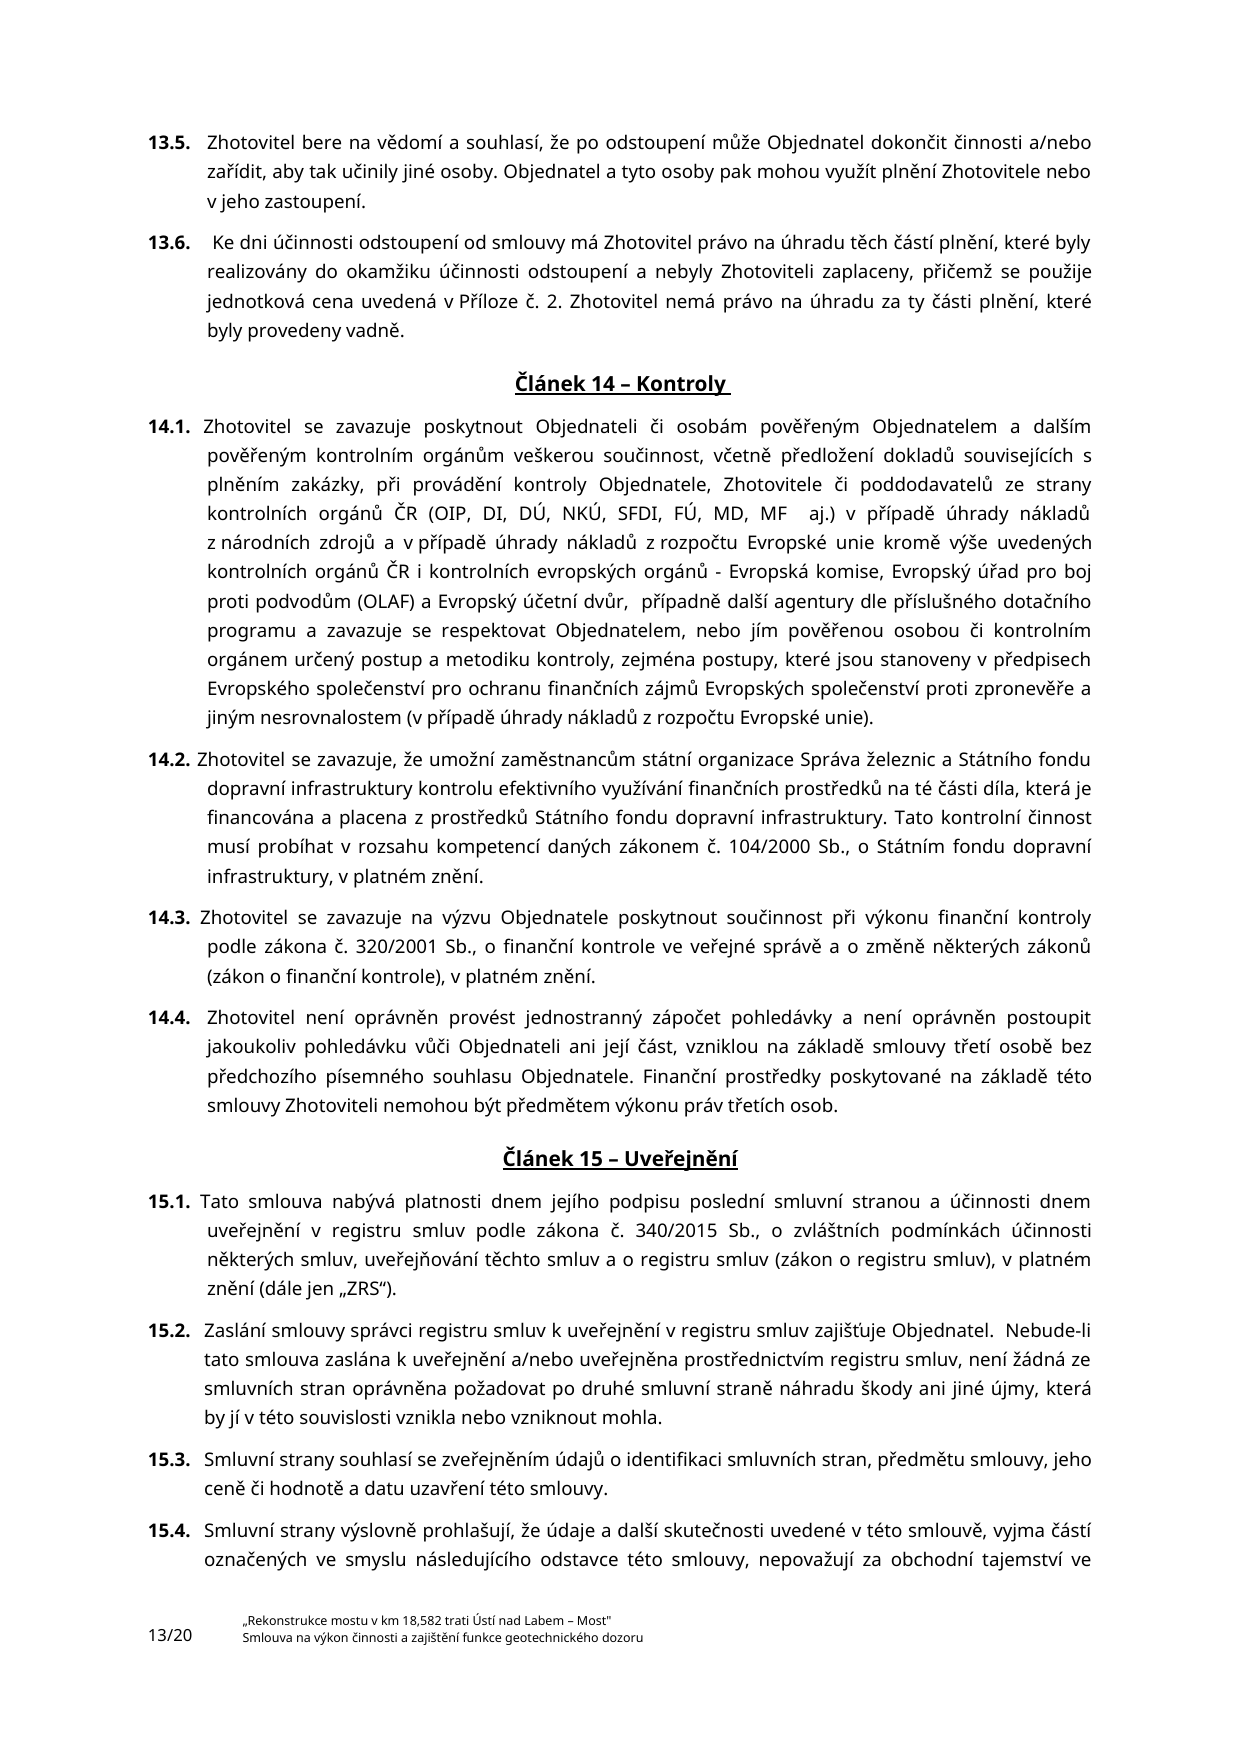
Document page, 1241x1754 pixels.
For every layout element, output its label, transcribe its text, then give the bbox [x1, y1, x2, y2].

text 14.2. Zhotovitel se zavazuje, že umožní zaměstnancům státní organizace Správa železnic a Státního fondu dopravní infrastruktury kontrolu efektivního využívání finančních prostředků na té části díla, která je financována a placena z prostředků Státního fondu dopravní infrastruktury. Tato kontrolní činnost musí probíhat v rozsahu kompetencí daných zákonem č. 104/2000 Sb., o Státním fondu dopravní infrastruktury, v platném znění. [148, 743, 1092, 889]
text 13.6. Ke dni účinnosti odstoupení od smlouvy má Zhotovitel právo na úhradu těch částí plnění, které byly realizovány do okamžiku účinnosti odstoupení a nebyly Zhotoviteli zaplaceny, přičemž se použije jednotková cena uvedená v Příloze č. 2. Zhotovitel nemá právo na úhradu za ty části plnění, které byly provedeny vadně. [148, 226, 1092, 343]
text 15.1. Tato smlouva nabývá platnosti dnem jejího podpisu poslední smluvní stranou a účinnosti dnem uveřejnění v registru smluv podle zákona č. 340/2015 Sb., o zvláštních podmínkách účinnosti některých smluv, uveřejňování těchto smluv a o registru smluv (zákon o registru smluv), v platném znění (dále jen „ZRS“). [148, 1185, 1092, 1301]
text 15.2. Zaslání smlouvy správci registru smluv k uveřejnění v registru smluv zajišťuje Objednatel. Nebude-li tato smlouva zaslána k uveřejnění a/nebo uveřejněna prostřednictvím registru smluv, není žádná ze smluvních stran oprávněna požadovat po druhé smluvní straně náhradu škody ani jiné újmy, která by jí v této souvislosti vznikla nebo vzniknout mohla. [148, 1314, 1092, 1431]
text 14.3. Zhotovitel se zavazuje na výzvu Objednatele poskytnout součinnost při výkonu finanční kontroly podle zákona č. 320/2001 Sb., o finanční kontrole ve veřejné správě a o změně některých zákonů (zákon o finanční kontrole), v platném znění. [148, 901, 1092, 989]
text 15.3. Smluvní strany souhlasí se zveřejněním údajů o identifikaci smluvních stran, předmětu smlouvy, jeho ceně či hodnotě a datu uzavření této smlouvy. [148, 1443, 1092, 1501]
text 14.1. Zhotovitel se zavazuje poskytnout Objednateli či osobám pověřeným Objednatelem a dalším pověřeným kontrolním orgánům veškerou součinnost, včetně předložení dokladů souvisejících s plněním zakázky, při provádění kontroly Objednatele, Zhotovitele či poddodavatelů ze strany kontrolních orgánů ČR (OIP, DI, DÚ, NKÚ, SFDI, FÚ, MD, MF aj.) v případě úhrady nákladů z národních zdrojů a v případě úhrady nákladů z rozpočtu Evropské unie kromě výše uvedených kontrolních orgánů ČR i kontrolních evropských orgánů - Evropská komise, Evropský úřad pro boj proti podvodům (OLAF) a Evropský účetní dvůr, případně další agentury dle příslušného dotačního programu a zavazuje se respektovat Objednatelem, nebo jím pověřenou osobou či kontrolním orgánem určený postup a metodiku kontroly, zejména postupy, které jsou stanoveny v předpisech Evropského společenství pro ochranu finančních zájmů Evropských společenství proti zpronevěře a jiným nesrovnalostem (v případě úhrady nákladů z rozpočtu Evropské unie). [148, 410, 1092, 731]
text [148, 1514, 1092, 1572]
subtitle Článek 14 – Kontroly [148, 368, 1092, 397]
text 13.5. Zhotovitel bere na vědomí a souhlasí, že po odstoupení může Objednatel dokončit činnosti a/nebo zařídit, aby tak učinily jiné osoby. Objednatel a tyto osoby pak mohou využít plnění Zhotovitele nebo v jeho zastoupení. [148, 126, 1092, 214]
text 14.4. Zhotovitel není oprávněn provést jednostranný zápočet pohledávky a není oprávněn postoupit jakoukoliv pohledávku vůči Objednateli ani její část, vzniklou na základě smlouvy třetí osobě bez předchozího písemného souhlasu Objednatele. Finanční prostředky poskytované na základě této smlouvy Zhotoviteli nemohou být předmětem výkonu práv třetích osob. [148, 1001, 1092, 1118]
subtitle Článek 15 – Uveřejnění [148, 1143, 1092, 1172]
